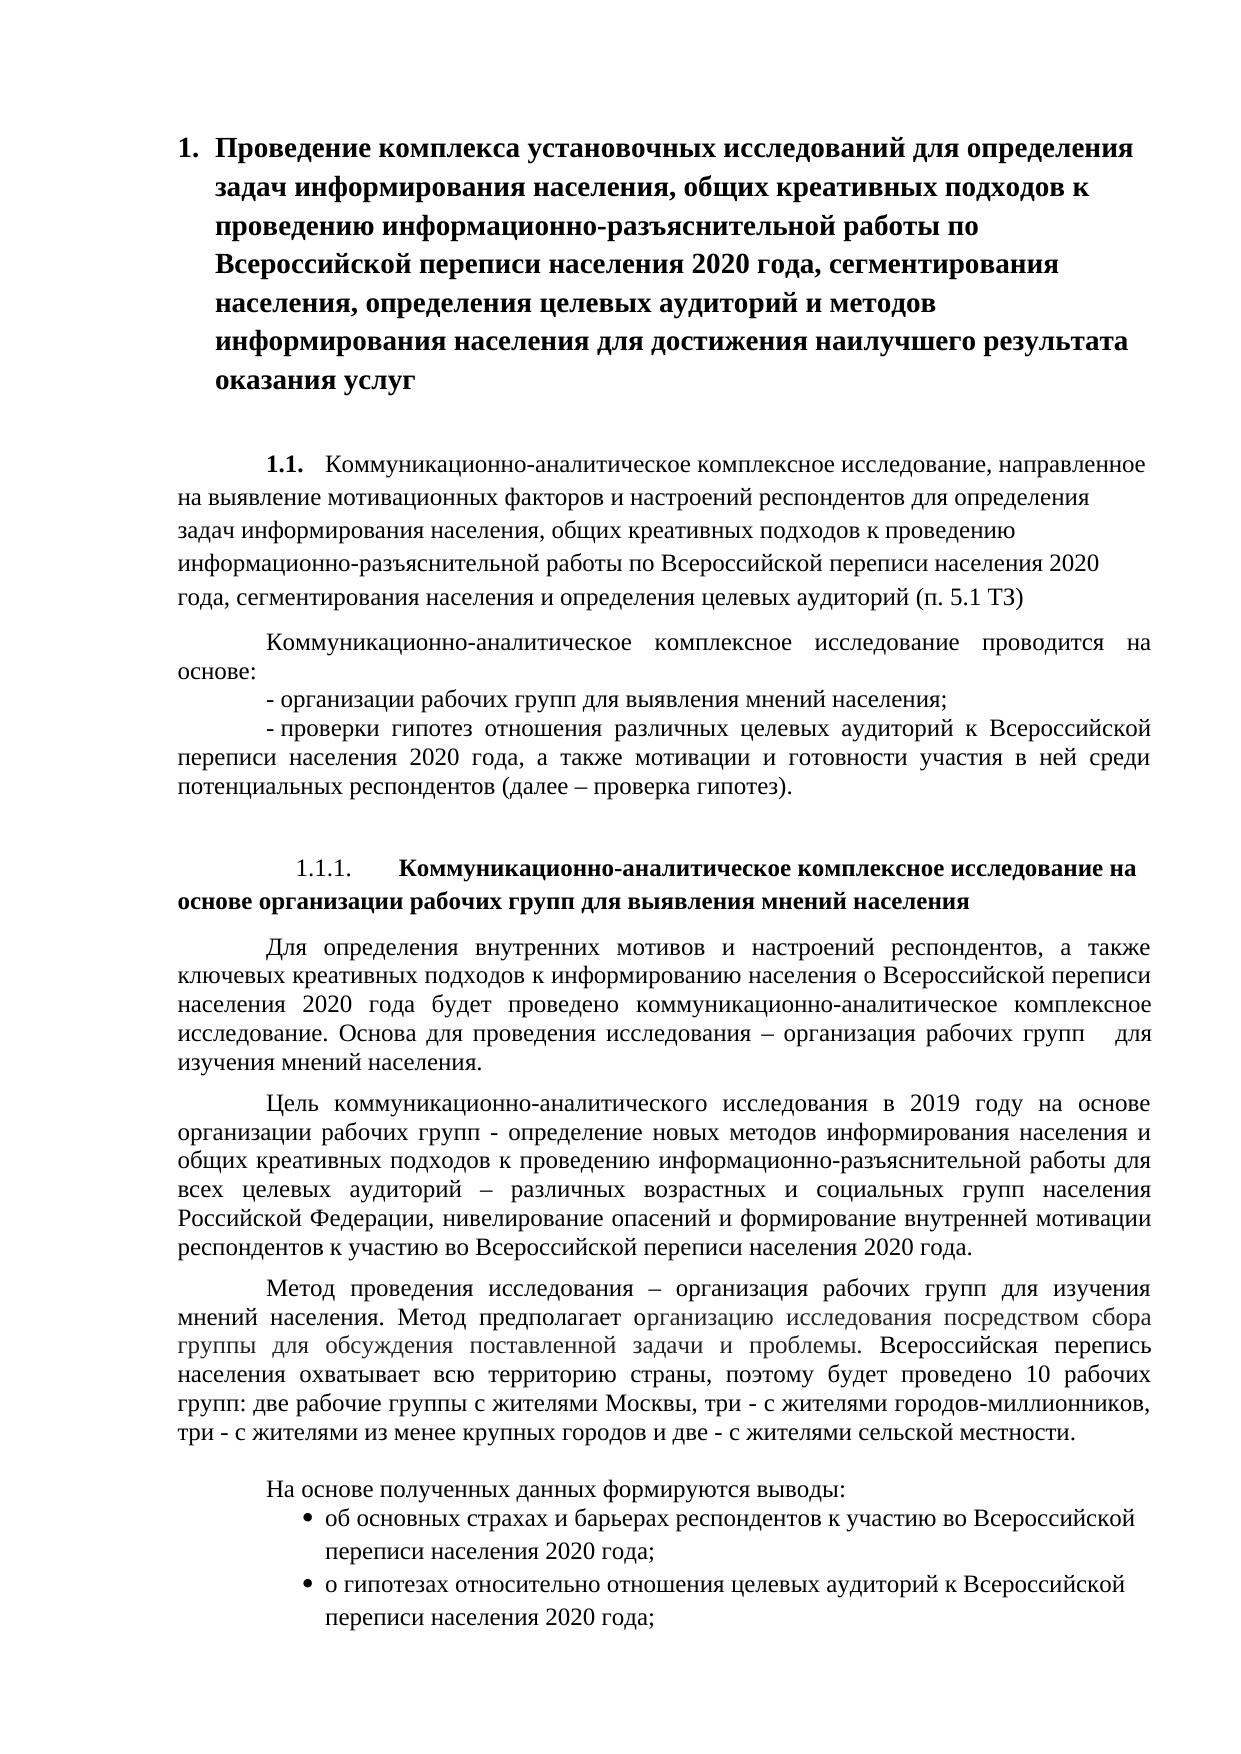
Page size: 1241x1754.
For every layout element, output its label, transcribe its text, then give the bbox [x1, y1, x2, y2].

list Коммуникационно-аналитическое комплексное исследование на основе организации рабочих групп для выявления мнений населения [177, 853, 1152, 915]
text На основе полученных данных формируются выводы: [177, 1474, 1152, 1503]
text Коммуникационно-аналитическое комплексное исследование проводится на основе: [177, 627, 1152, 684]
text Метод проведения исследования – организация рабочих групп для изучения мнений населения. Метод предполагает организацию исследования посредством сбора группы для обсуждения поставленной задачи и проблемы. Всероссийская перепись населения охватывает всю территорию страны, поэтому будет проведено 10 рабочих групп: две рабочие группы с жителями Москвы, три - с жителями городов-миллионников, три - с жителями из менее крупных городов и две - с жителями сельской местности. [177, 1331, 1152, 1446]
text - организации рабочих групп для выявления мнений населения; [177, 684, 1152, 713]
list об основных страхах и барьерах респондентов к участию во Всероссийской переписи населения 2020 года; [303, 1503, 1152, 1565]
text Метод проведения исследования – организация рабочих групп для изучения мнений населения. Метод предполагает организацию исследования посредством сбора группы для обсуждения поставленной задачи и проблемы. Всероссийская перепись населения охватывает всю территорию страны, поэтому будет проведено 10 рабочих групп: две рабочие группы с жителями Москвы, три - с жителями городов-миллионников, три - с жителями из менее крупных городов и две - с жителями сельской местности. [177, 1273, 1152, 1331]
text - проверки гипотез отношения различных целевых аудиторий к Всероссийской переписи населения 2020 года, а также мотивации и готовности участия в ней среди потенциальных респондентов (далее – проверка гипотез). [177, 713, 1152, 799]
list Проведение комплекса установочных исследований для определения задач информирования населения, общих креативных подходов к проведению информационно-разъяснительной работы по Всероссийской переписи населения 2020 года, сегментирования населения, определения целевых аудиторий и методов информирования населения для достижения наилучшего результата оказания услуг [177, 131, 1152, 395]
text Для определения внутренних мотивов и настроений респондентов, а также ключевых креативных подходов к информированию населения о Всероссийской переписи населения 2020 года будет проведено коммуникационно-аналитическое комплексное исследование. Основа для проведения исследования – организация рабочих групп для изучения мнений населения. [177, 932, 1152, 1076]
list Коммуникационно-аналитическое комплексное исследование, направленное на выявление мотивационных факторов и настроений респондентов для определения задач информирования населения, общих креативных подходов к проведению информационно-разъяснительной работы по Всероссийской переписи населения 2020 года, сегментирования населения и определения целевых аудиторий (п. 5.1 ТЗ) [177, 449, 1152, 610]
text Цель коммуникационно-аналитического исследования в 2019 году на основе организации рабочих групп - определение новых методов информирования населения и общих креативных подходов к проведению информационно-разъяснительной работы для всех целевых аудиторий – различных возрастных и социальных групп населения Российской Федерации, нивелирование опасений и формирование внутренней мотивации респондентов к участию во Всероссийской переписи населения 2020 года. [177, 1088, 1152, 1261]
list о гипотезах относительно отношения целевых аудиторий к Всероссийской переписи населения 2020 года; [303, 1569, 1152, 1631]
